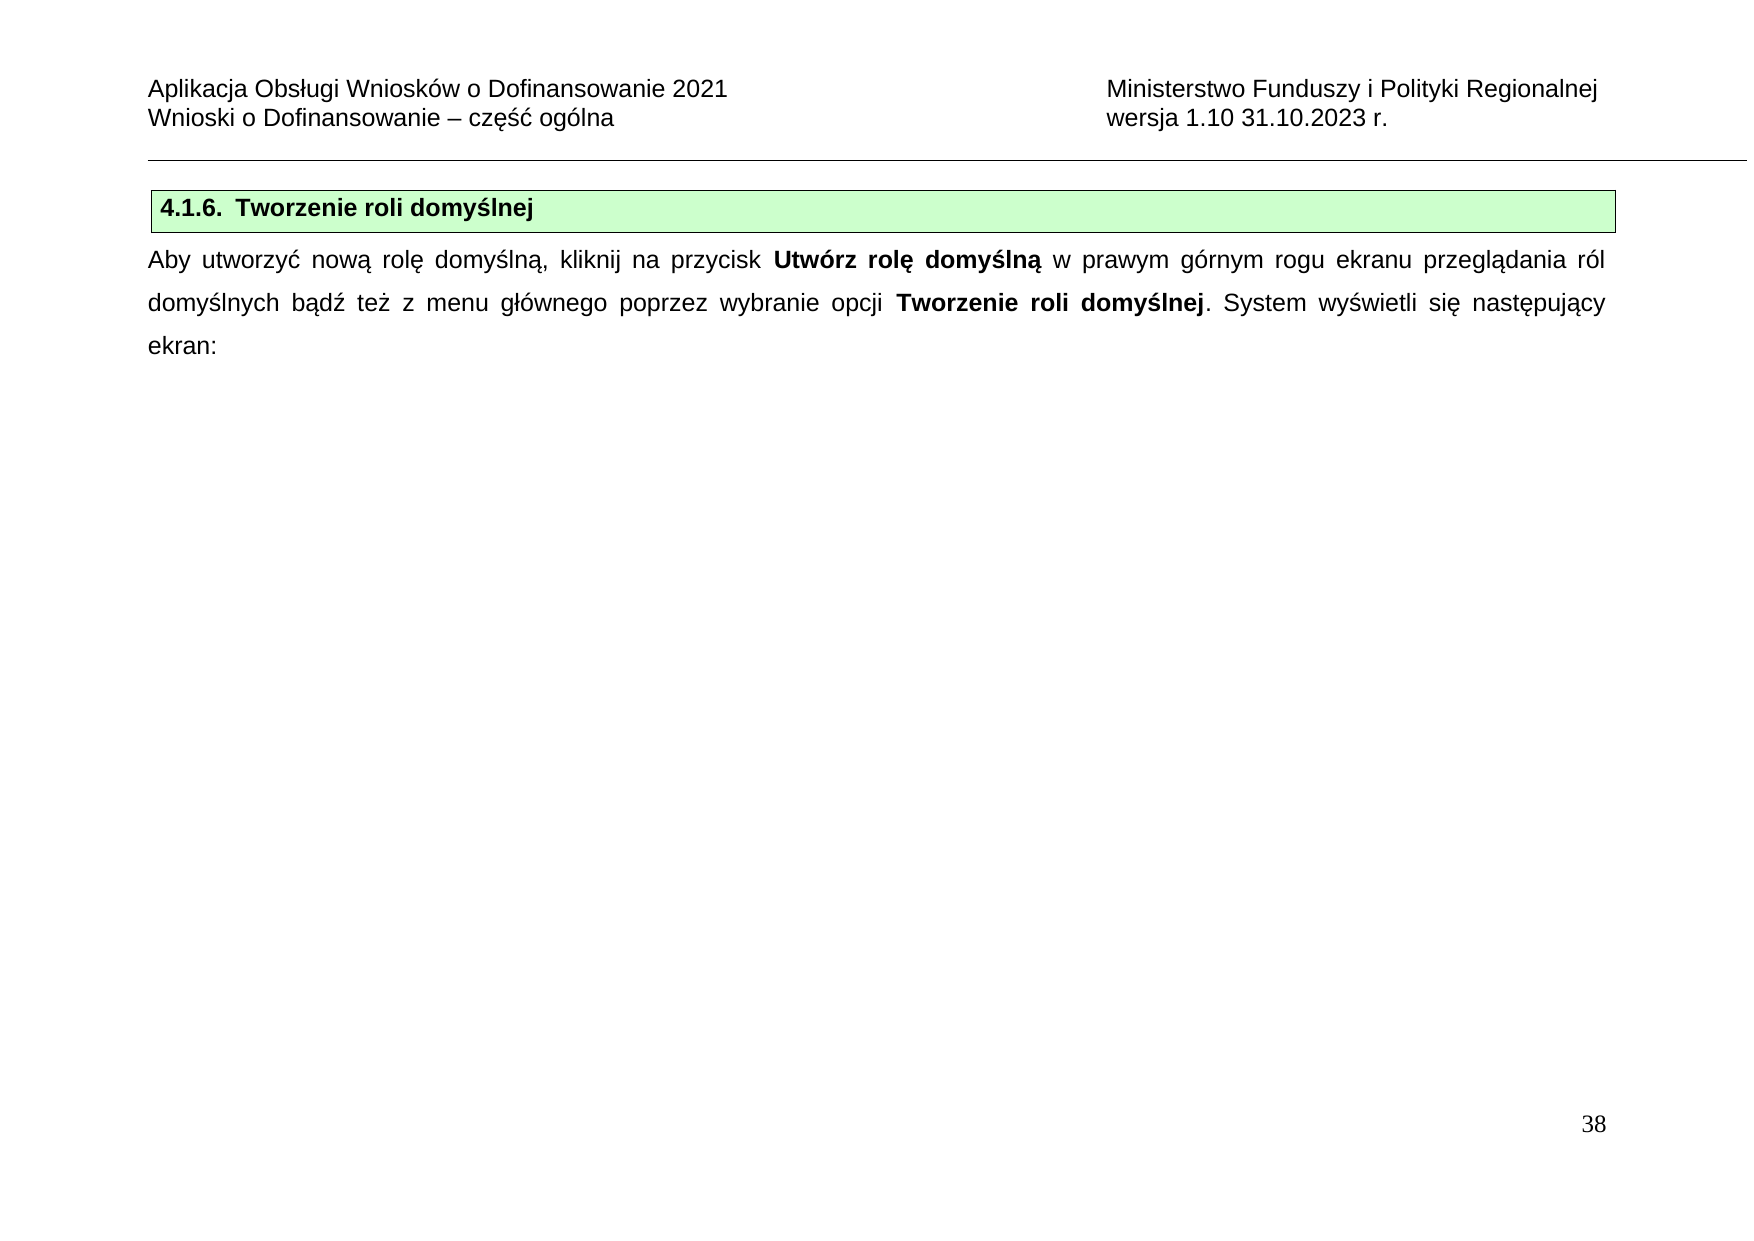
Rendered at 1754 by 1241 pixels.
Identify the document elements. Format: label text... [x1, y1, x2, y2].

subtitle Tworzenie roli domyślnej [152, 191, 1615, 232]
text Aby utworzyć nową rolę domyślną, kliknij na przycisk Utwórz rolę domyślną w prawym górnym rogu ekranu przeglądania ról domyślnych bądź też z menu głównego poprzez wybranie opcji Tworzenie roli domyślnej. System wyświetli się następujący ekran: [148, 245, 1606, 360]
